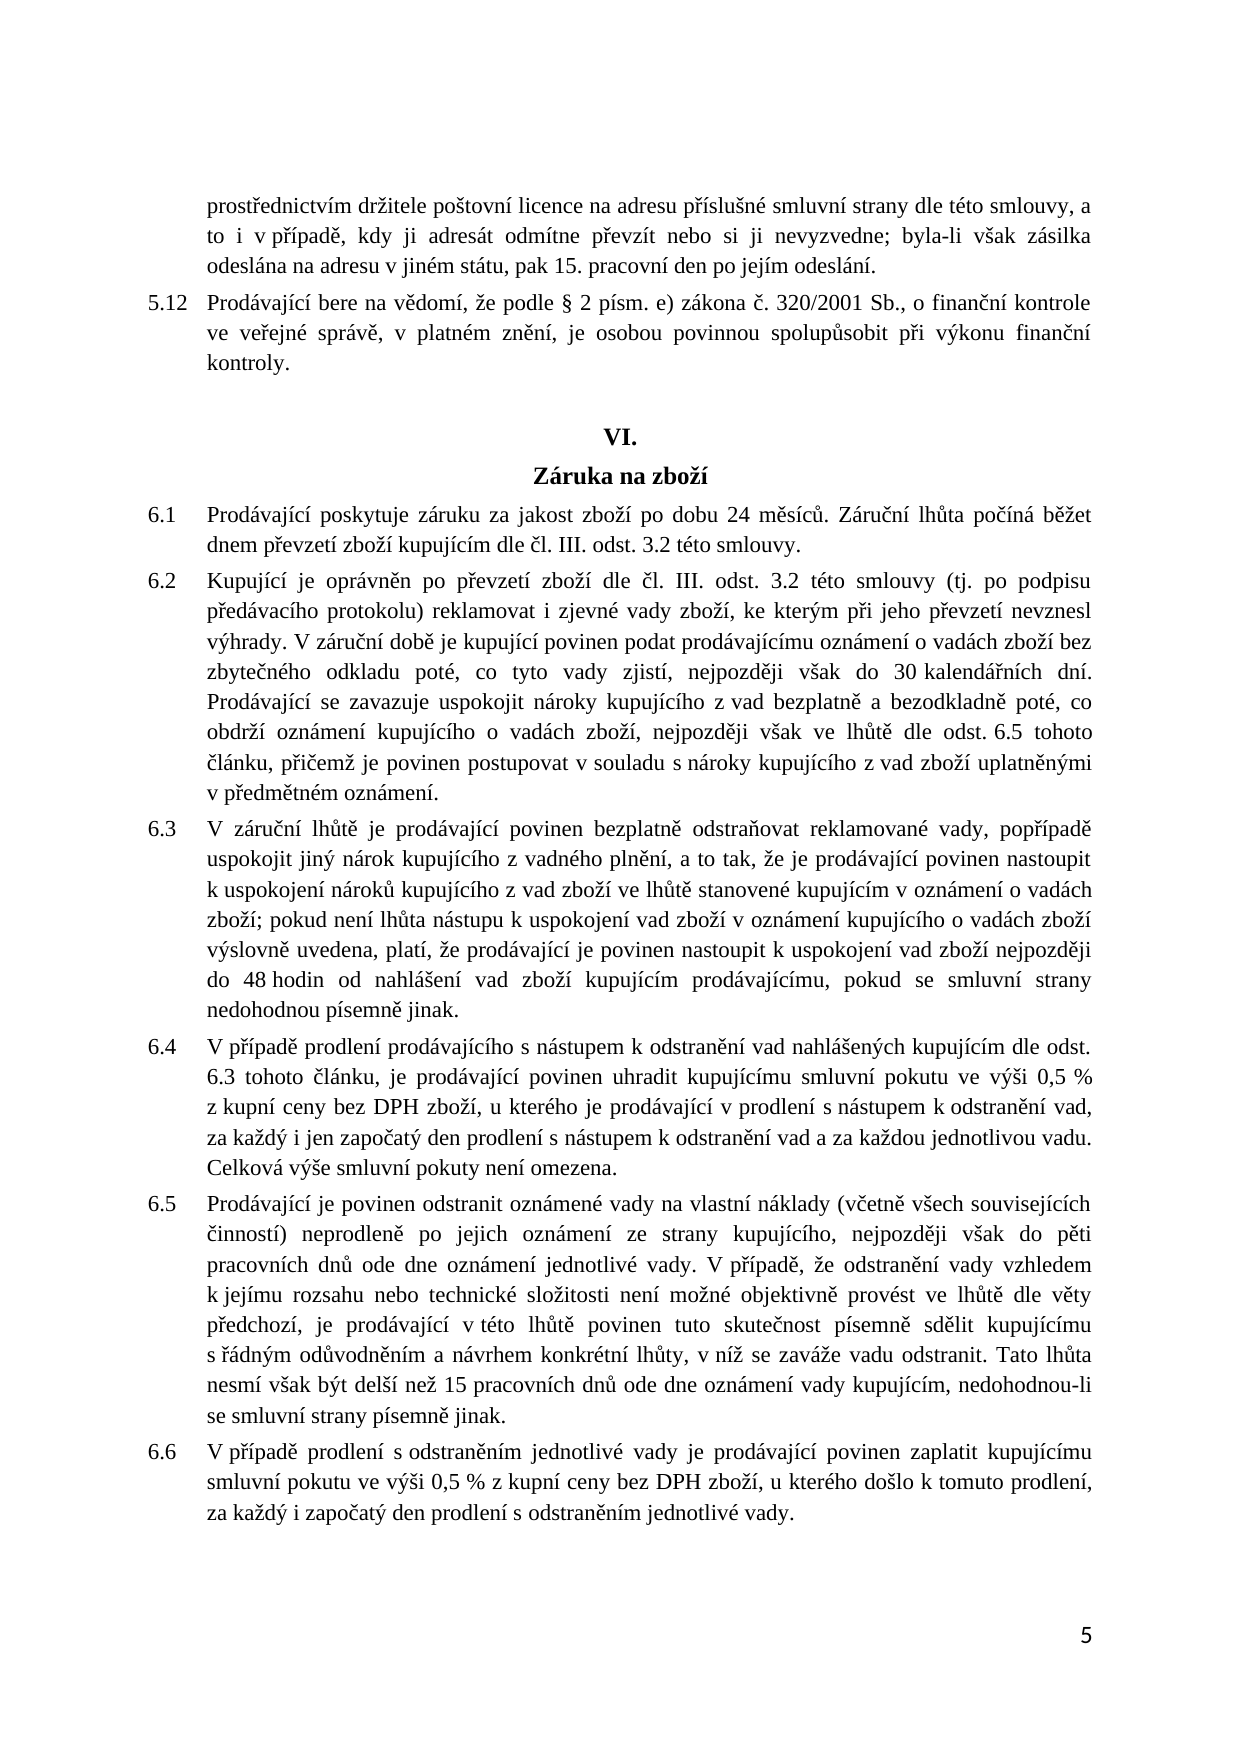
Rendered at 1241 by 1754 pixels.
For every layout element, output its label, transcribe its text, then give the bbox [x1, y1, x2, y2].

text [148, 192, 1093, 279]
text 6.2 Kupující je oprávněn po převzetí zboží dle čl. III. odst. 3.2 této smlouvy (tj. po podpisu předávacího protokolu) reklamovat i zjevné vady zboží, ke kterým při jeho převzetí nevznesl výhrady. V záruční době je kupující povinen podat prodávajícímu oznámení o vadách zboží bez zbytečného odkladu poté, co tyto vady zjistí, nejpozději však do 30 kalendářních dní. Prodávající se zavazuje uspokojit nároky kupujícího z vad bezplatně a bezodkladně poté, co obdrží oznámení kupujícího o vadách zboží, nejpozději však ve lhůtě dle odst. 6.5 tohoto článku, přičemž je povinen postupovat v souladu s nároky kupujícího z vad zboží uplatněnými v předmětném oznámení. [148, 567, 1093, 805]
text 5.12 Prodávající bere na vědomí, že podle § 2 písm. e) zákona č. 320/2001 Sb., o finanční kontrole ve veřejné správě, v platném znění, je osobou povinnou spolupůsobit při výkonu finanční kontroly. [148, 289, 1093, 376]
title Záruka na zboží [148, 461, 1093, 490]
text 6.6 V případě prodlení s odstraněním jednotlivé vady je prodávající povinen zaplatit kupujícímu smluvní pokutu ve výši 0,5 % z kupní ceny bez DPH zboží, u kterého došlo k tomuto prodlení, za každý i započatý den prodlení s odstraněním jednotlivé vady. [148, 1438, 1093, 1525]
text VI. [148, 422, 1093, 451]
text 6.1 Prodávající poskytuje záruku za jakost zboží po dobu 24 měsíců. Záruční lhůta počíná běžet dnem převzetí zboží kupujícím dle čl. III. odst. 3.2 této smlouvy. [148, 501, 1093, 557]
text 6.3 V záruční lhůtě je prodávající povinen bezplatně odstraňovat reklamované vady, popřípadě uspokojit jiný nárok kupujícího z vadného plnění, a to tak, že je prodávající povinen nastoupit k uspokojení nároků kupujícího z vad zboží ve lhůtě stanovené kupujícím v oznámení o vadách zboží; pokud není lhůta nástupu k uspokojení vad zboží v oznámení kupujícího o vadách zboží výslovně uvedena, platí, že prodávající je povinen nastoupit k uspokojení vad zboží nejpozději do 48 hodin od nahlášení vad zboží kupujícím prodávajícímu, pokud se smluvní strany nedohodnou písemně jinak. [148, 815, 1093, 1023]
text 6.5 Prodávající je povinen odstranit oznámené vady na vlastní náklady (včetně všech souvisejících činností) neprodleně po jejich oznámení ze strany kupujícího, nejpozději však do pěti pracovních dnů ode dne oznámení jednotlivé vady. V případě, že odstranění vady vzhledem k jejímu rozsahu nebo technické složitosti není možné objektivně provést ve lhůtě dle věty předchozí, je prodávající v této lhůtě povinen tuto skutečnost písemně sdělit kupujícímu s řádným odůvodněním a návrhem konkrétní lhůty, v níž se zaváže vadu odstranit. Tato lhůta nesmí však být delší než 15 pracovních dnů ode dne oznámení vady kupujícím, nedohodnou-li se smluvní strany písemně jinak. [148, 1190, 1093, 1428]
text 6.4 V případě prodlení prodávajícího s nástupem k odstranění vad nahlášených kupujícím dle odst. 6.3 tohoto článku, je prodávající povinen uhradit kupujícímu smluvní pokutu ve výši 0,5 % z kupní ceny bez DPH zboží, u kterého je prodávající v prodlení s nástupem k odstranění vad, za každý i jen započatý den prodlení s nástupem k odstranění vad a za každou jednotlivou vadu. Celková výše smluvní pokuty není omezena. [148, 1033, 1093, 1180]
